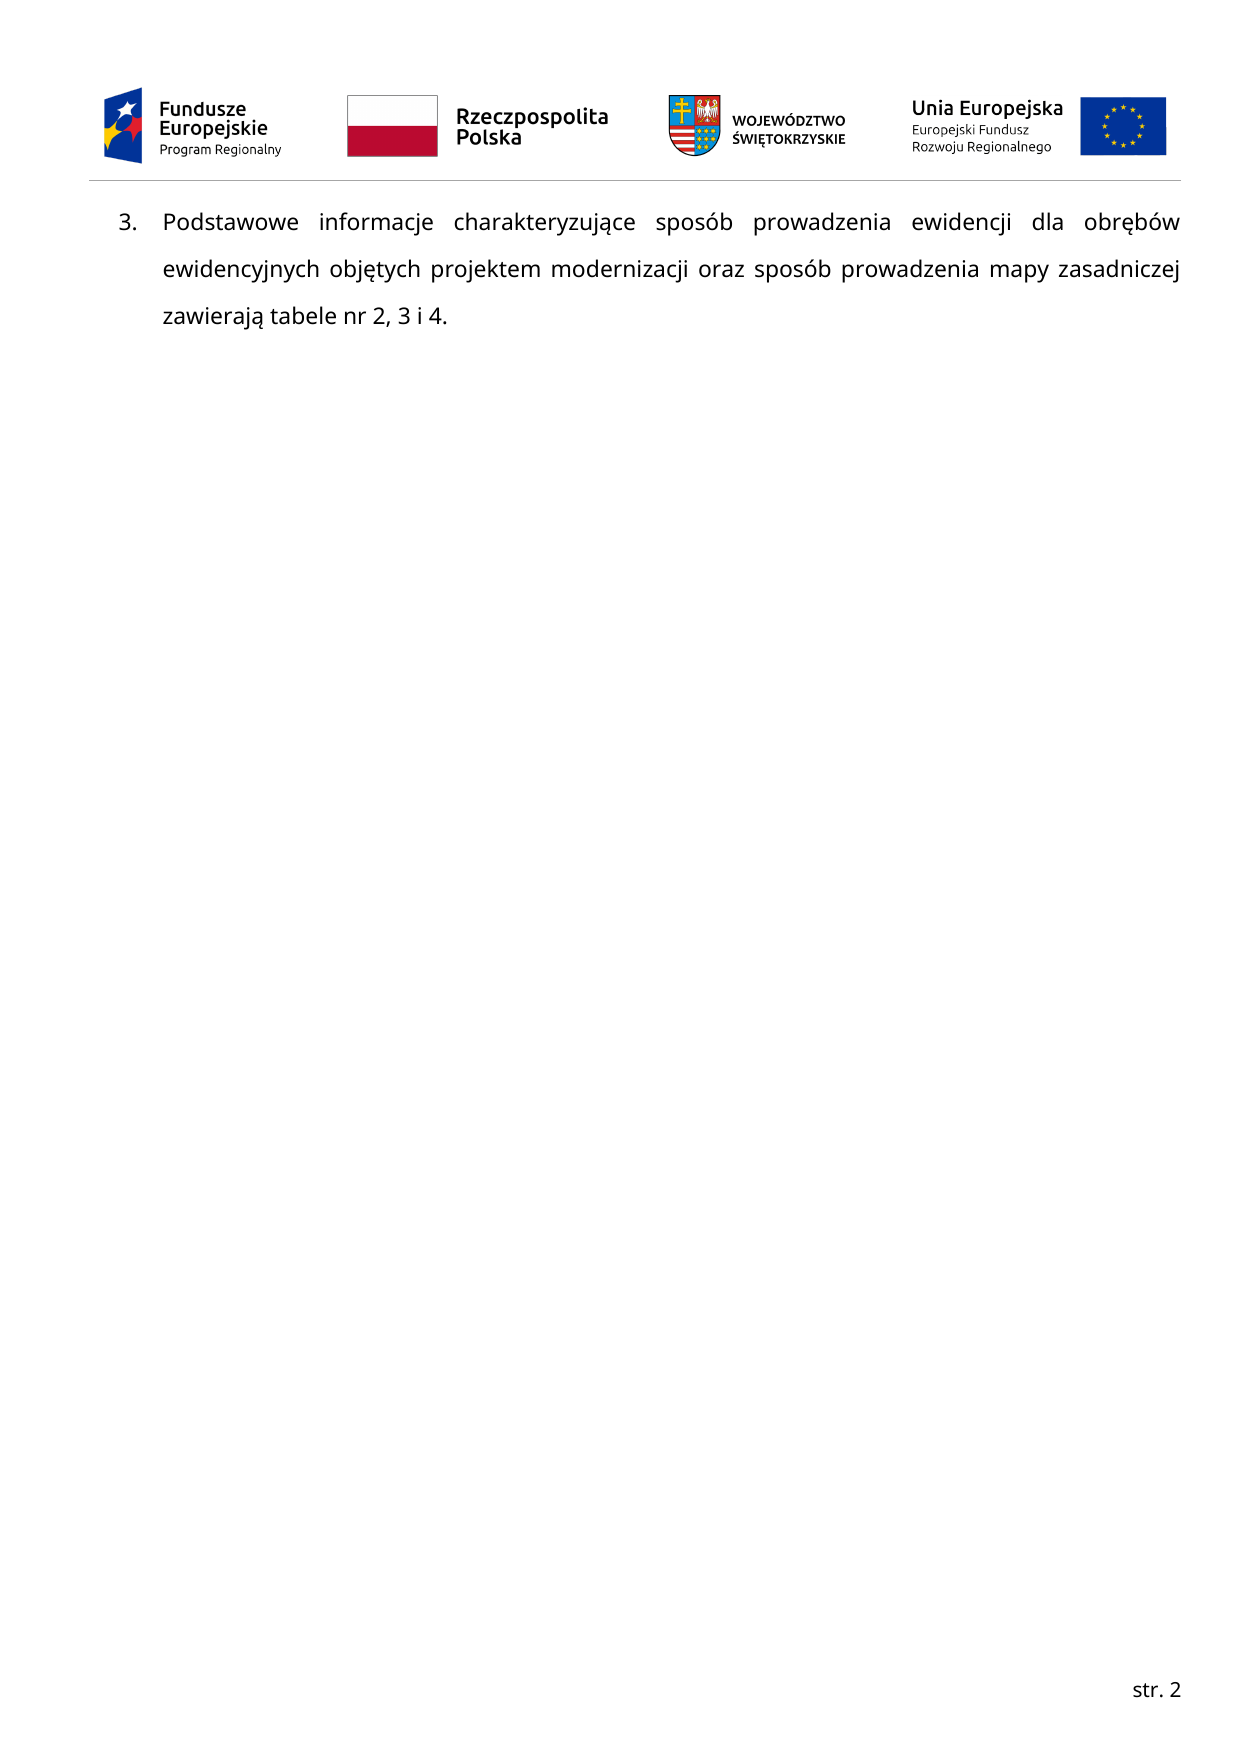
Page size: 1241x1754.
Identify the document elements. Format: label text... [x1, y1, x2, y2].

list Podstawowe informacje charakteryzujące sposób prowadzenia ewidencji dla obrębów ewidencyjnych objętych projektem modernizacji oraz sposób prowadzenia mapy zasadniczej zawierają tabele nr 2, 3 i 4. [118, 206, 1181, 331]
picture [88, 73, 1182, 179]
